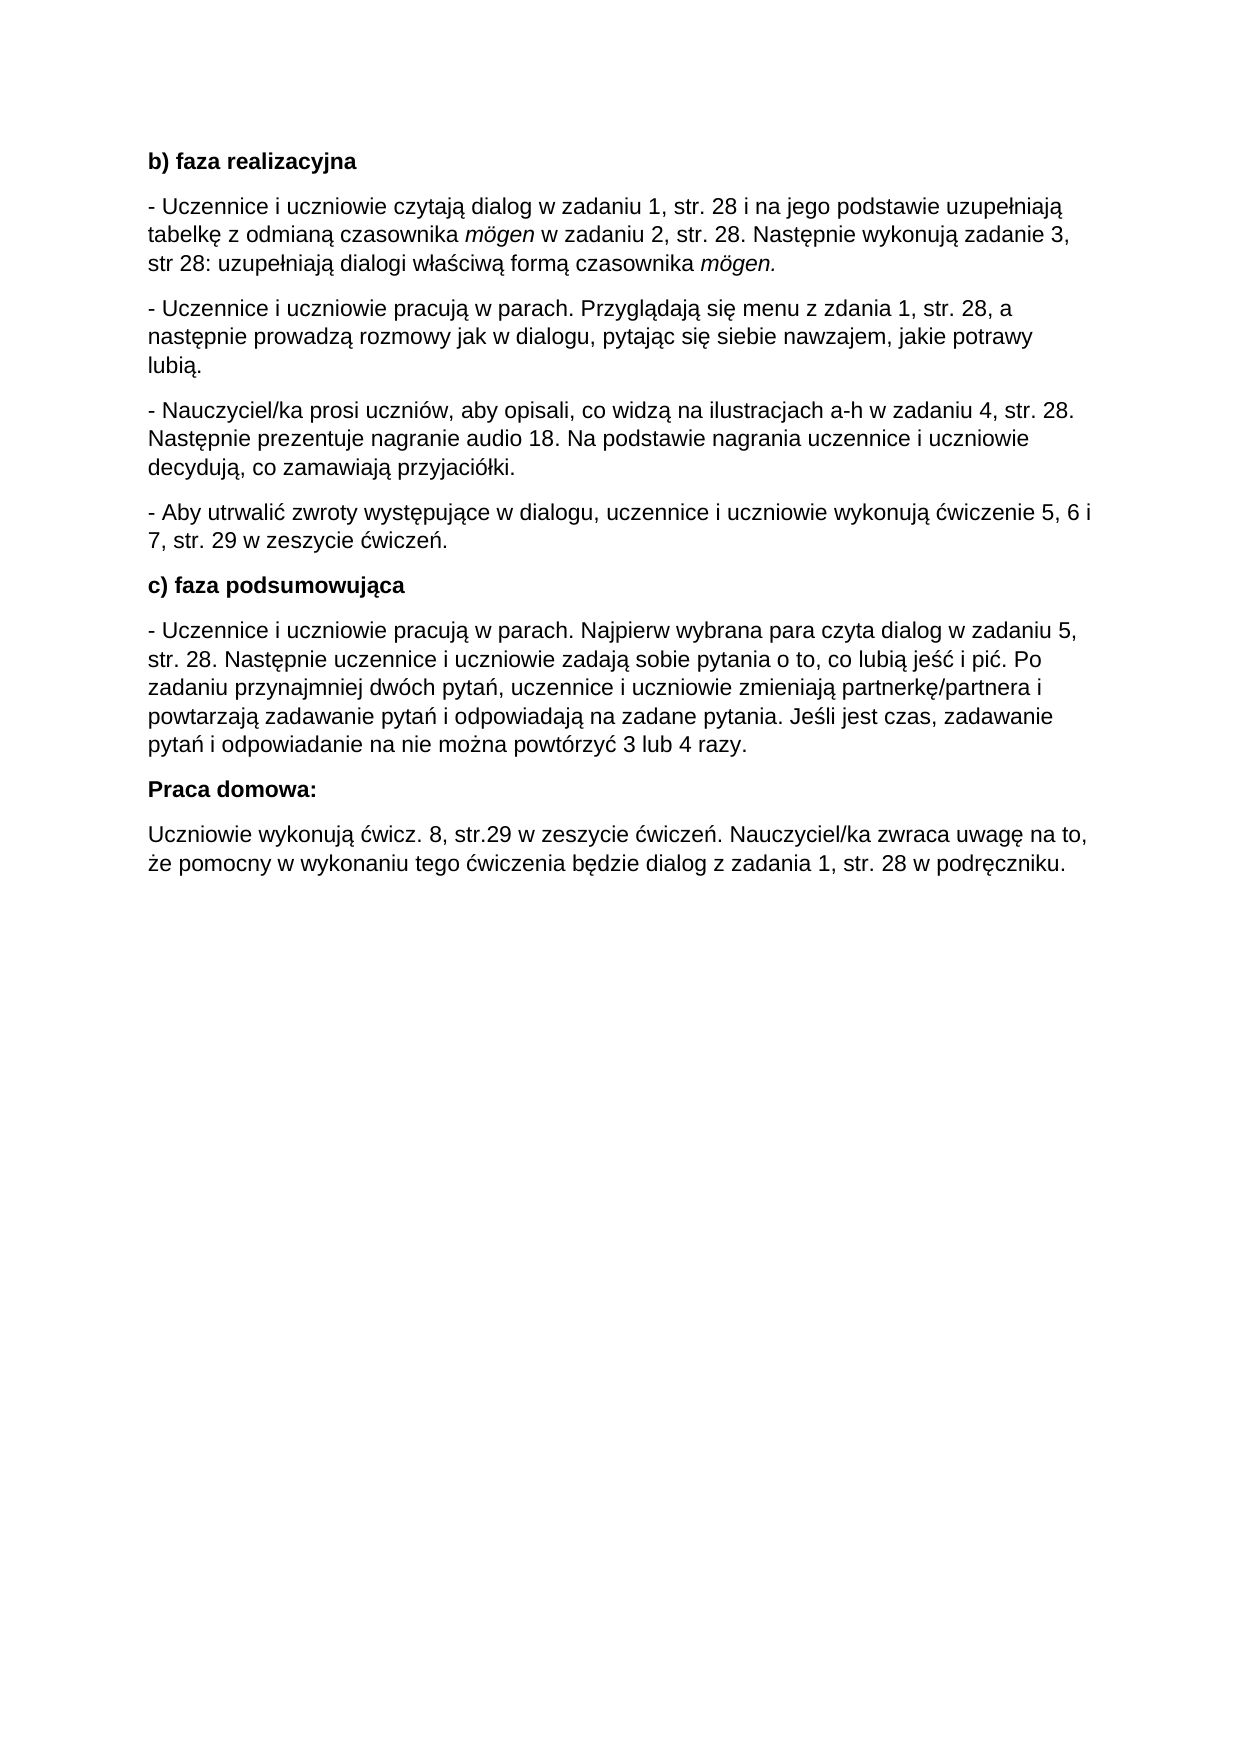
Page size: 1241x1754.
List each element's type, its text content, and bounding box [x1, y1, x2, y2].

text Uczniowie wykonują ćwicz. 8, str.29 w zeszycie ćwiczeń. Nauczyciel/ka zwraca uwagę na to, że pomocny w wykonaniu tego ćwiczenia będzie dialog z zadania 1, str. 28 w podręczniku. [148, 821, 1093, 876]
text - Uczennice i uczniowie czytają dialog w zadaniu 1, str. 28 i na jego podstawie uzupełniają tabelkę z odmianą czasownika mögen w zadaniu 2, str. 28. Następnie wykonują zadanie 3, str 28: uzupełniają dialogi właściwą formą czasownika mögen. [148, 193, 1093, 276]
text b) faza realizacyjna [148, 148, 1093, 174]
text c) faza podsumowująca [148, 572, 1093, 598]
text Praca domowa: [148, 776, 1093, 802]
text - Aby utrwalić zwroty występujące w dialogu, uczennice i uczniowie wykonują ćwiczenie 5, 6 i 7, str. 29 w zeszycie ćwiczeń. [148, 499, 1093, 553]
text - Uczennice i uczniowie pracują w parach. Przyglądają się menu z zdania 1, str. 28, a następnie prowadzą rozmowy jak w dialogu, pytając się siebie nawzajem, jakie potrawy lubią. [148, 295, 1093, 378]
text - Uczennice i uczniowie pracują w parach. Najpierw wybrana para czyta dialog w zadaniu 5, str. 28. Następnie uczennice i uczniowie zadają sobie pytania o to, co lubią jeść i pić. Po zadaniu przynajmniej dwóch pytań, uczennice i uczniowie zmieniają partnerkę/partnera i powtarzają zadawanie pytań i odpowiadają na zadane pytania. Jeśli jest czas, zadawanie pytań i odpowiadanie na nie można powtórzyć 3 lub 4 razy. [148, 617, 1093, 757]
text - Nauczyciel/ka prosi uczniów, aby opisali, co widzą na ilustracjach a-h w zadaniu 4, str. 28. Następnie prezentuje nagranie audio 18. Na podstawie nagrania uczennice i uczniowie decydują, co zamawiają przyjaciółki. [148, 397, 1093, 480]
